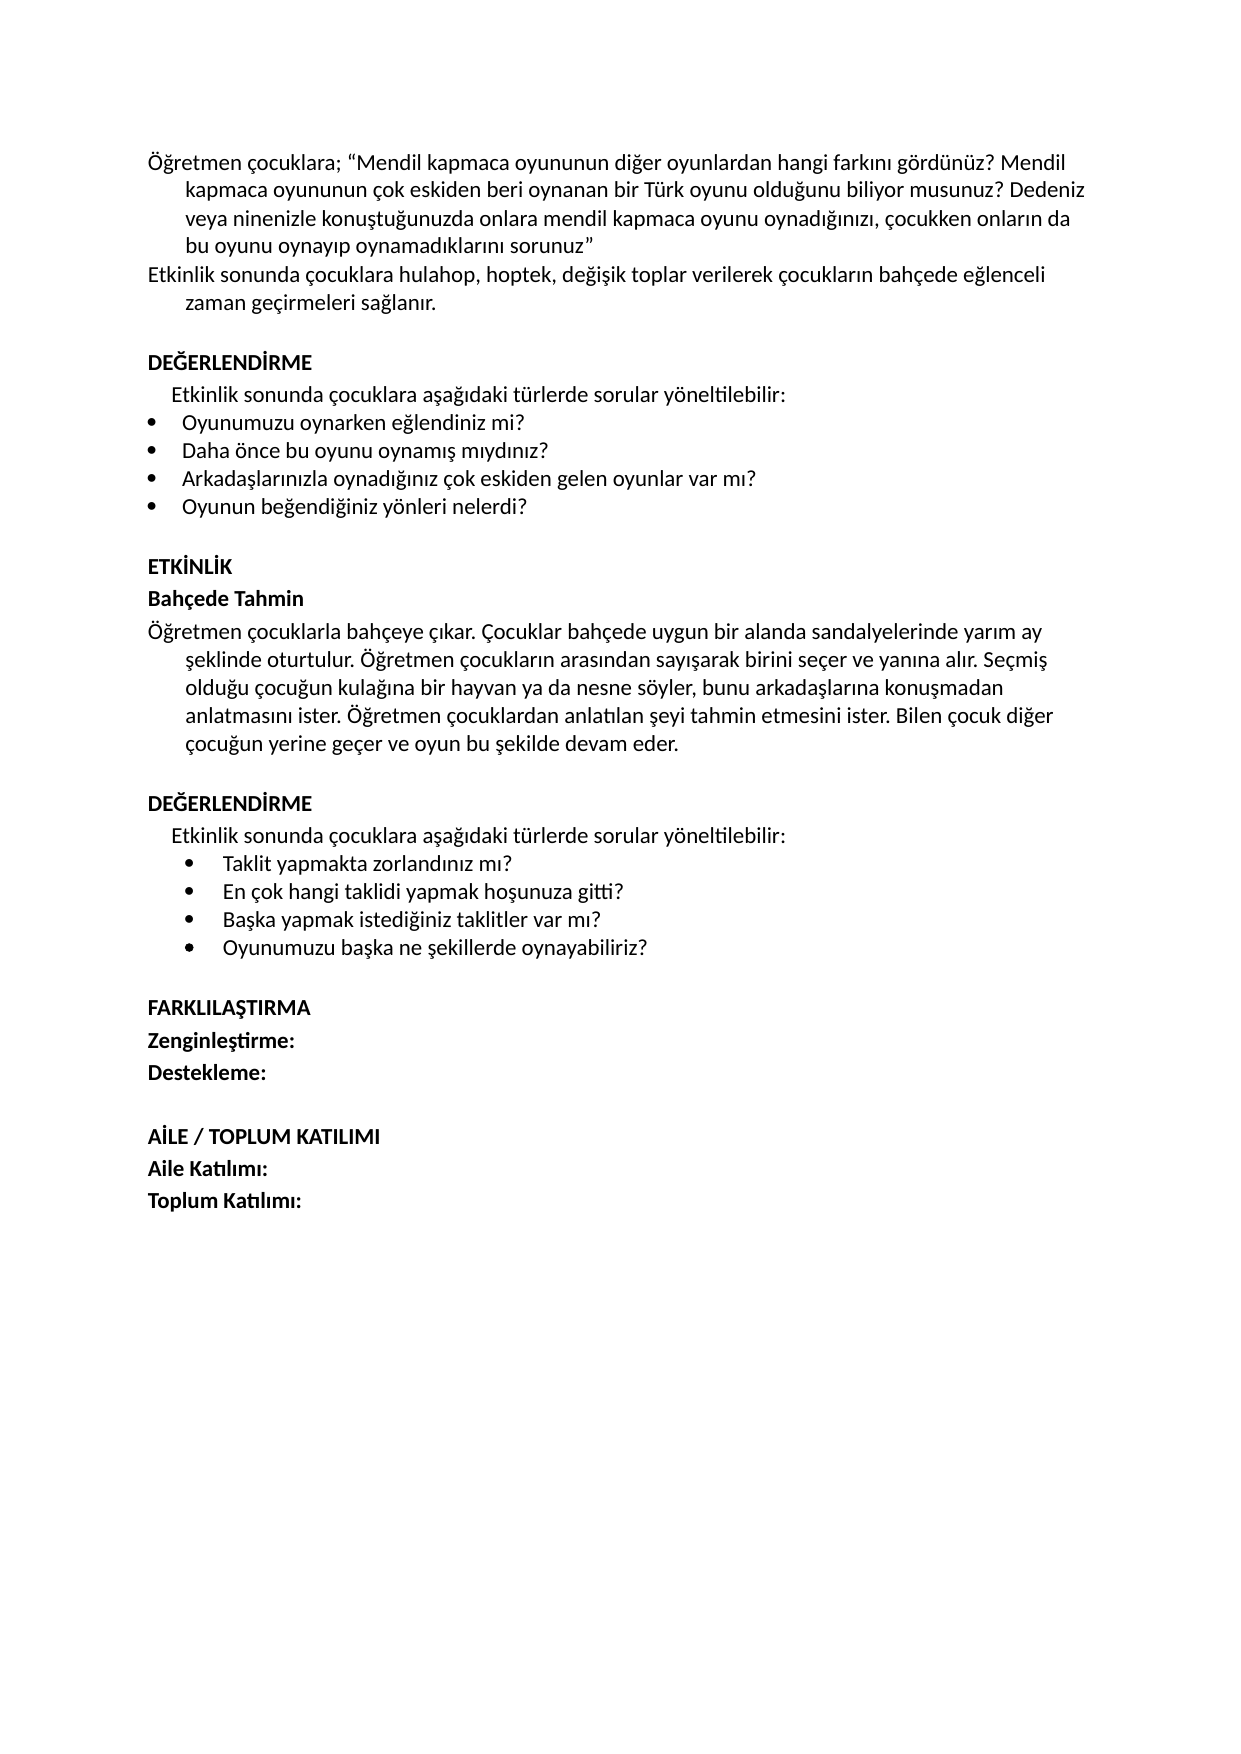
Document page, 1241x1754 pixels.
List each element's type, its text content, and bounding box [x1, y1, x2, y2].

list Oyunun beğendiğiniz yönleri nelerdi? [148, 492, 1093, 520]
list Oyunumuzu başka ne şekillerde oynayabiliriz? [185, 933, 1093, 961]
text DEĞERLENDİRME [148, 789, 1093, 817]
text DEĞERLENDİRME [148, 348, 1093, 376]
text Aile Katılımı: [148, 1154, 1093, 1182]
list En çok hangi taklidi yapmak hoşunuza gitti? [185, 877, 1093, 905]
text FARKLILAŞTIRMA [148, 993, 1093, 1022]
text Zenginleştirme: [148, 1026, 1093, 1054]
text ETKİNLİK [148, 552, 1093, 580]
text Destekleme: [148, 1058, 1093, 1086]
text Öğretmen çocuklarla bahçeye çıkar. Çocuklar bahçede uygun bir alanda sandalyelerinde yarım ay şeklinde oturtulur. Öğretmen çocukların arasından sayışarak birini seçer ve yanına alır. Seçmiş olduğu çocuğun kulağına bir hayvan ya da nesne söyler, bunu arkadaşlarına konuşmadan anlatmasını ister. Öğretmen çocuklardan anlatılan şeyi tahmin etmesini ister. Bilen çocuk diğer çocuğun yerine geçer ve oyun bu şekilde devam eder. [148, 617, 1093, 757]
text Bahçede Tahmin [148, 584, 1093, 613]
list Oyunumuzu oynarken eğlendiniz mi? [148, 408, 1093, 436]
list Daha önce bu oyunu oynamış mıydınız? [148, 436, 1093, 464]
list Taklit yapmakta zorlandınız mı? [185, 849, 1093, 877]
text Toplum Katılımı: [148, 1187, 1093, 1215]
text Etkinlik sonunda çocuklara aşağıdaki türlerde sorular yöneltilebilir: [171, 380, 1093, 408]
list Arkadaşlarınızla oynadığınız çok eskiden gelen oyunlar var mı? [148, 464, 1093, 492]
text Öğretmen çocuklara; “Mendil kapmaca oyununun diğer oyunlardan hangi farkını gördünüz? Mendil kapmaca oyununun çok eskiden beri oynanan bir Türk oyunu olduğunu biliyor musunuz? Dedeniz veya ninenizle konuştuğunuzda onlara mendil kapmaca oyunu oynadığınızı, çocukken onların da bu oyunu oynayıp oynamadıklarını sorunuz” [148, 148, 1093, 260]
text Etkinlik sonunda çocuklara aşağıdaki türlerde sorular yöneltilebilir: [171, 821, 1093, 849]
text Etkinlik sonunda çocuklara hulahop, hoptek, değişik toplar verilerek çocukların bahçede eğlenceli zaman geçirmeleri sağlanır. [148, 260, 1093, 316]
text AİLE / TOPLUM KATILIMI [148, 1122, 1093, 1150]
list Başka yapmak istediğiniz taklitler var mı? [185, 905, 1093, 933]
